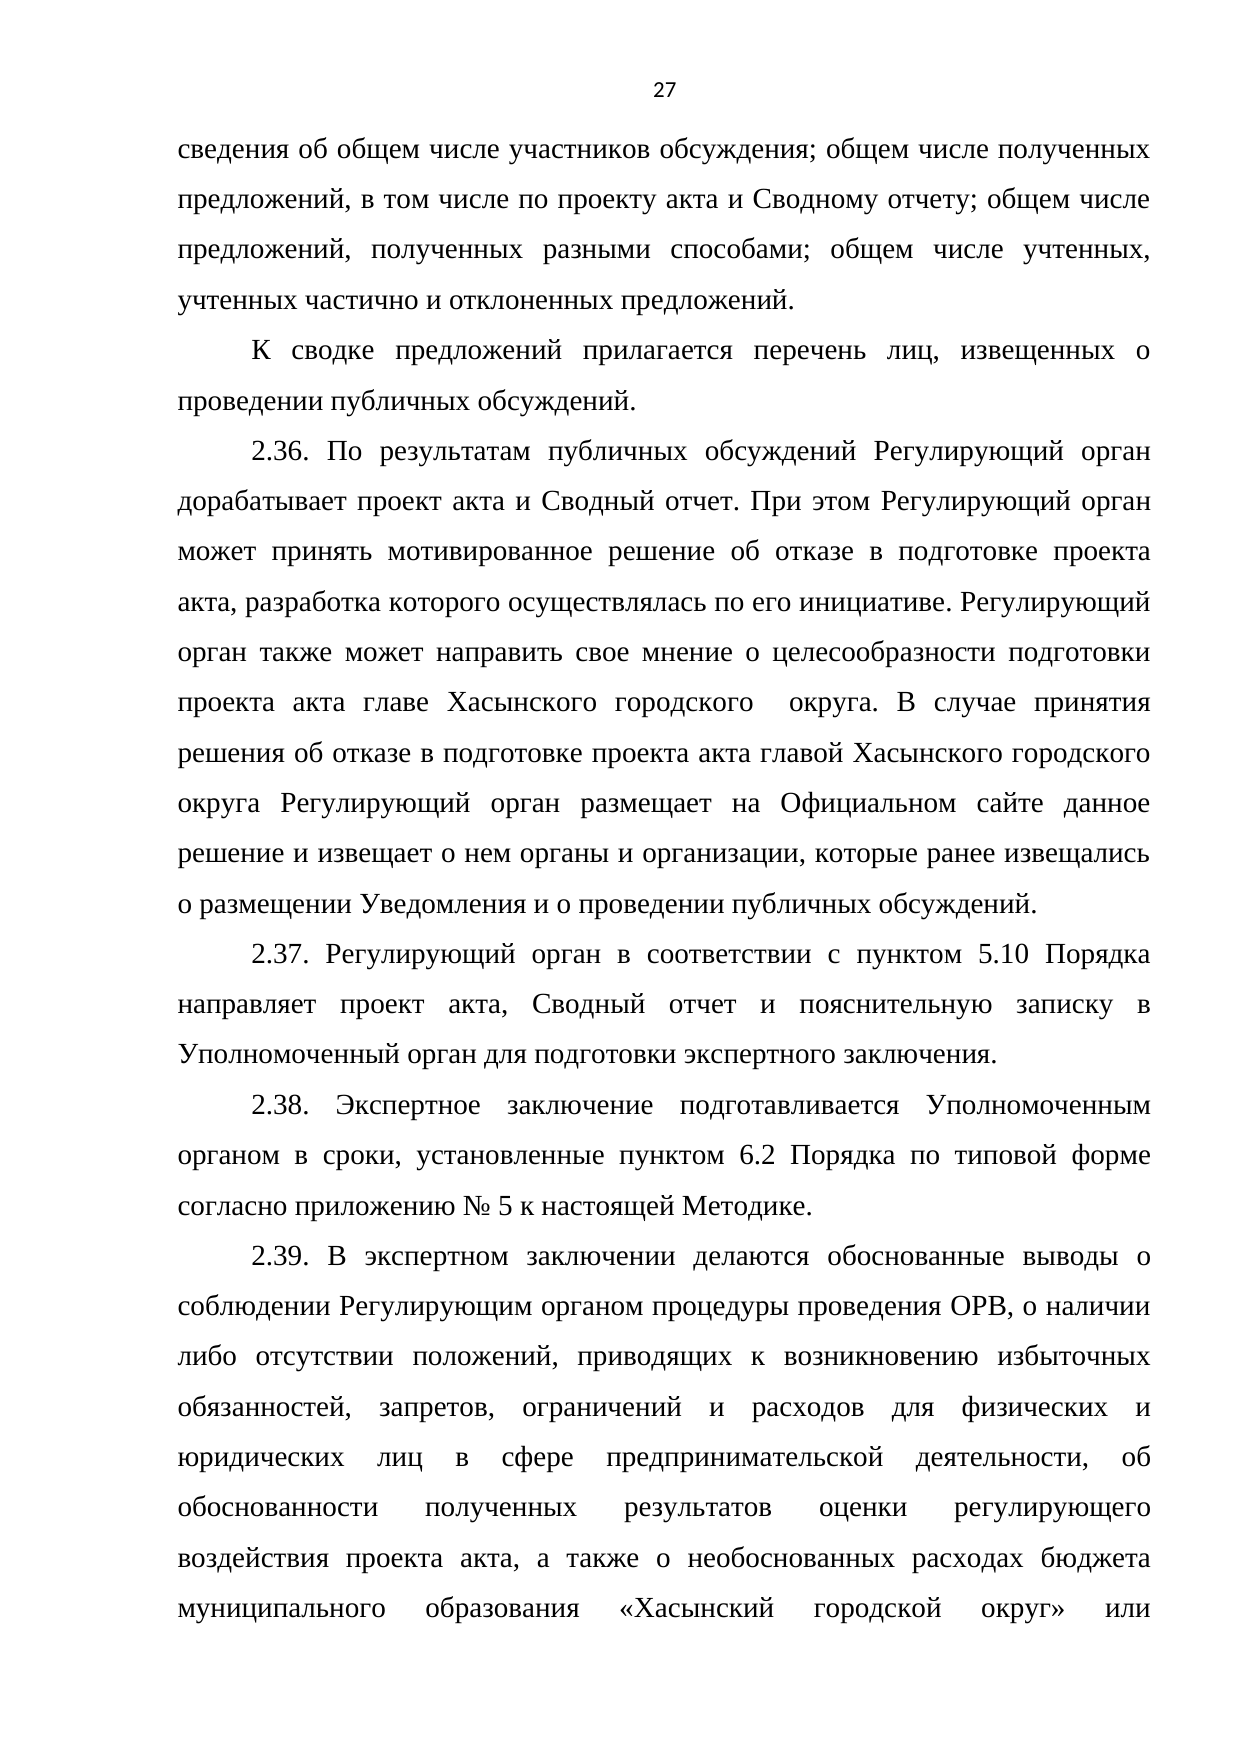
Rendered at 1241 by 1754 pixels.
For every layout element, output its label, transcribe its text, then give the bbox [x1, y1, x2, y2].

text К сводке предложений прилагается перечень лиц, извещенных о проведении публичных обсуждений. [177, 332, 1152, 416]
text 2.38. Экспертное заключение подготавливается Уполномоченным органом в сроки, установленные пунктом 6.2 Порядка по типовой форме согласно приложению № 5 к настоящей Методике. [177, 1087, 1152, 1221]
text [177, 131, 1152, 316]
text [177, 1238, 1152, 1624]
text 2.36. По результатам публичных обсуждений Регулирующий орган дорабатывает проект акта и Сводный отчет. При этом Регулирующий орган может принять мотивированное решение об отказе в подготовке проекта акта, разработка которого осуществлялась по его инициативе. Регулирующий орган также может направить свое мнение о целесообразности подготовки проекта акта главе Хасынского городского округа. В случае принятия решения об отказе в подготовке проекта акта главой Хасынского городского округа Регулирующий орган размещает на Официальном сайте данное решение и извещает о нем органы и организации, которые ранее извещались о размещении Уведомления и о проведении публичных обсуждений. [177, 433, 1152, 919]
text 2.37. Регулирующий орган в соответствии с пунктом 5.10 Порядка направляет проект акта, Сводный отчет и пояснительную записку в Уполномоченный орган для подготовки экспертного заключения. [177, 936, 1152, 1070]
